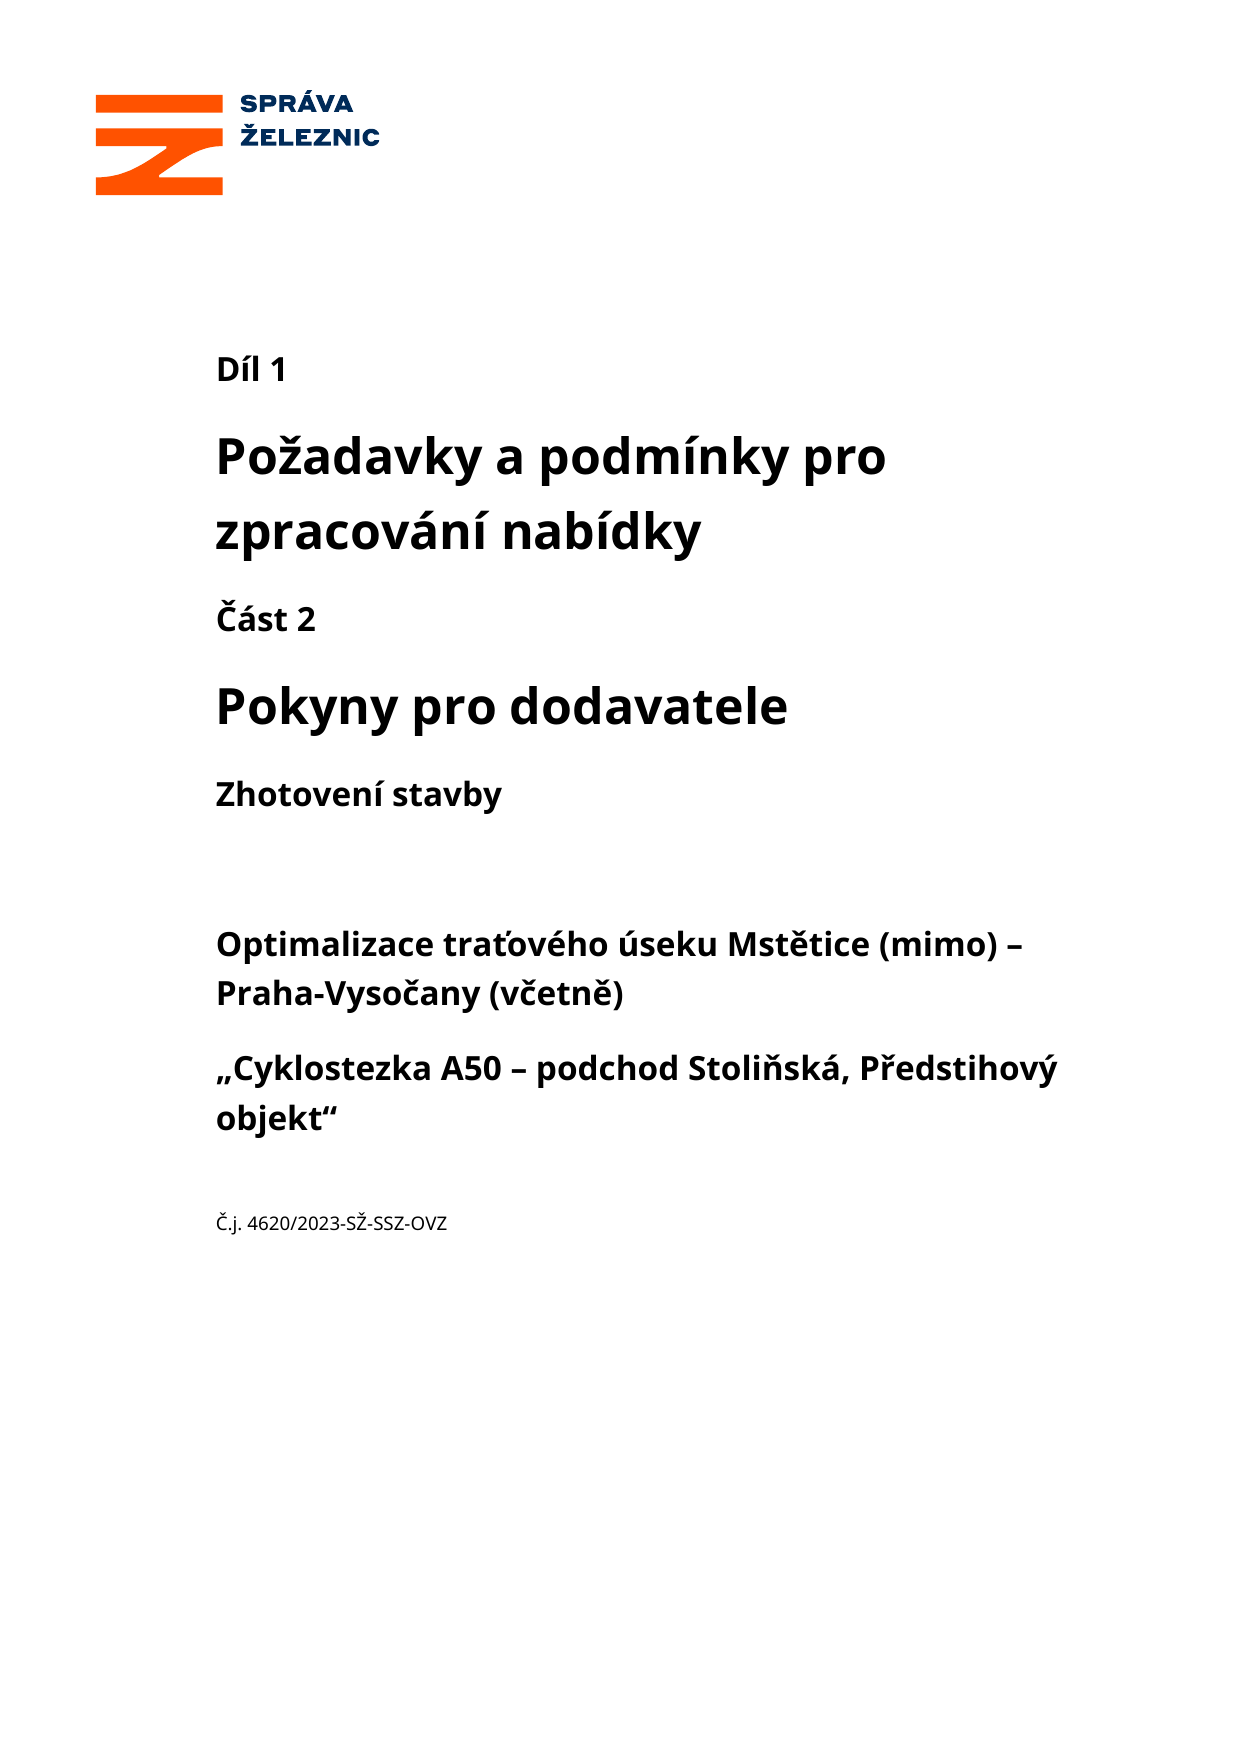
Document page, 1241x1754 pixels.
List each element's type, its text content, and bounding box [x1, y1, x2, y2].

text Požadavky a podmínky pro zpracování nabídky [216, 421, 1122, 564]
text Optimalizace traťového úseku Mstětice (mimo) – Praha-Vysočany (včetně) [216, 920, 1122, 1016]
text „Cyklostezka A50 – podchod Stoliňská, Předstihový objekt“ [216, 1045, 1122, 1140]
text Díl 1 [216, 346, 1122, 391]
text Zhotovení stavby [216, 771, 1122, 816]
text Část 2 [216, 596, 1122, 641]
list Č.j. 4620/2023-SŽ-SSZ-OVZ [216, 1210, 1122, 1236]
text Pokyny pro dodavatele [216, 671, 1122, 739]
